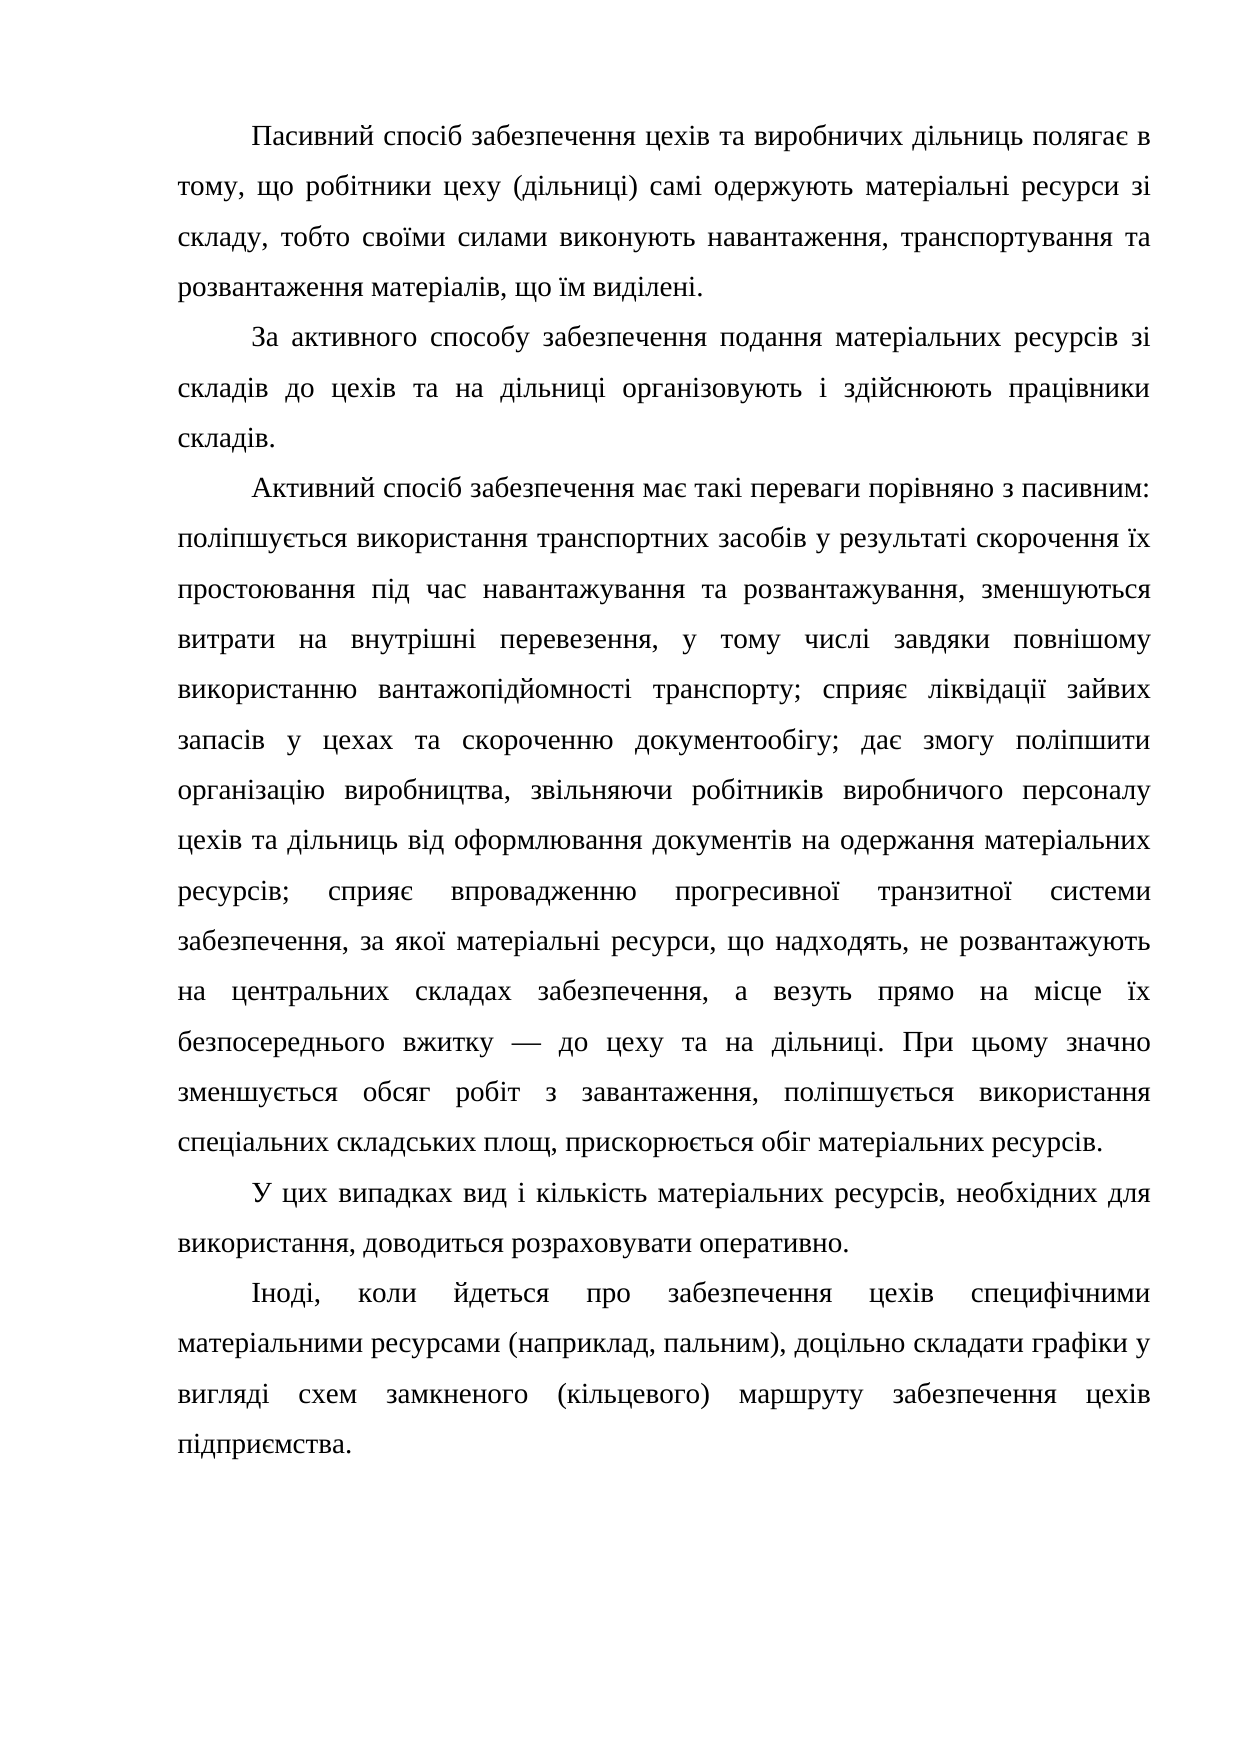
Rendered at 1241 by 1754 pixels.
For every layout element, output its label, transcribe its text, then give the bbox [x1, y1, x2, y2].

text За активного способу забезпечення подання матеріальних ресурсів зі складів до цехів та на дільниці організовують і здійснюють працівники складів. [177, 319, 1152, 453]
text Пасивний спосіб забезпечення цехів та виробничих дільниць полягає в тому, що робітники цеху (дільниці) самі одержують матеріальні ресурси зі складу, тобто своїми силами виконують навантаження, транспортування та розвантаження матеріалів, що їм виділені. [177, 118, 1152, 303]
text Іноді, коли йдеться про забезпечення цехів специфічними матеріальними ресурсами (наприклад, пальним), доцільно складати графіки у вигляді схем замкненого (кільцевого) маршруту забезпечення цехів підприємства. [177, 1275, 1152, 1460]
text Активний спосіб забезпечення має такі переваги порівняно з пасивним: поліпшується використання транспортних засобів у результаті скорочення їх простоювання під час навантажування та розвантажування, зменшуються витрати на внутрішні перевезення, у тому числі завдяки повнішому використанню вантажопідйомності транспорту; сприяє ліквідації зайвих запасів у цехах та скороченню документообігу; дає змогу поліпшити організацію виробництва, звільняючи робітників виробничого персоналу цехів та дільниць від оформлювання документів на одержання матеріальних ресурсів; сприяє впровадженню прогресивної транзитної системи забезпечення, за якої матеріальні ресурси, що надходять, не розвантажують на центральних складах забезпечення, а везуть прямо на місце їх безпосереднього вжитку — до цеху та на дільниці. При цьому значно зменшується обсяг робіт з завантаження, поліпшується використання спеціальних складських площ, прискорюється обіг матеріальних ресурсів. [177, 470, 1152, 1158]
text У цих випадках вид і кількість матеріальних ресурсів, необхідних для використання, доводиться розраховувати оперативно. [177, 1175, 1152, 1258]
